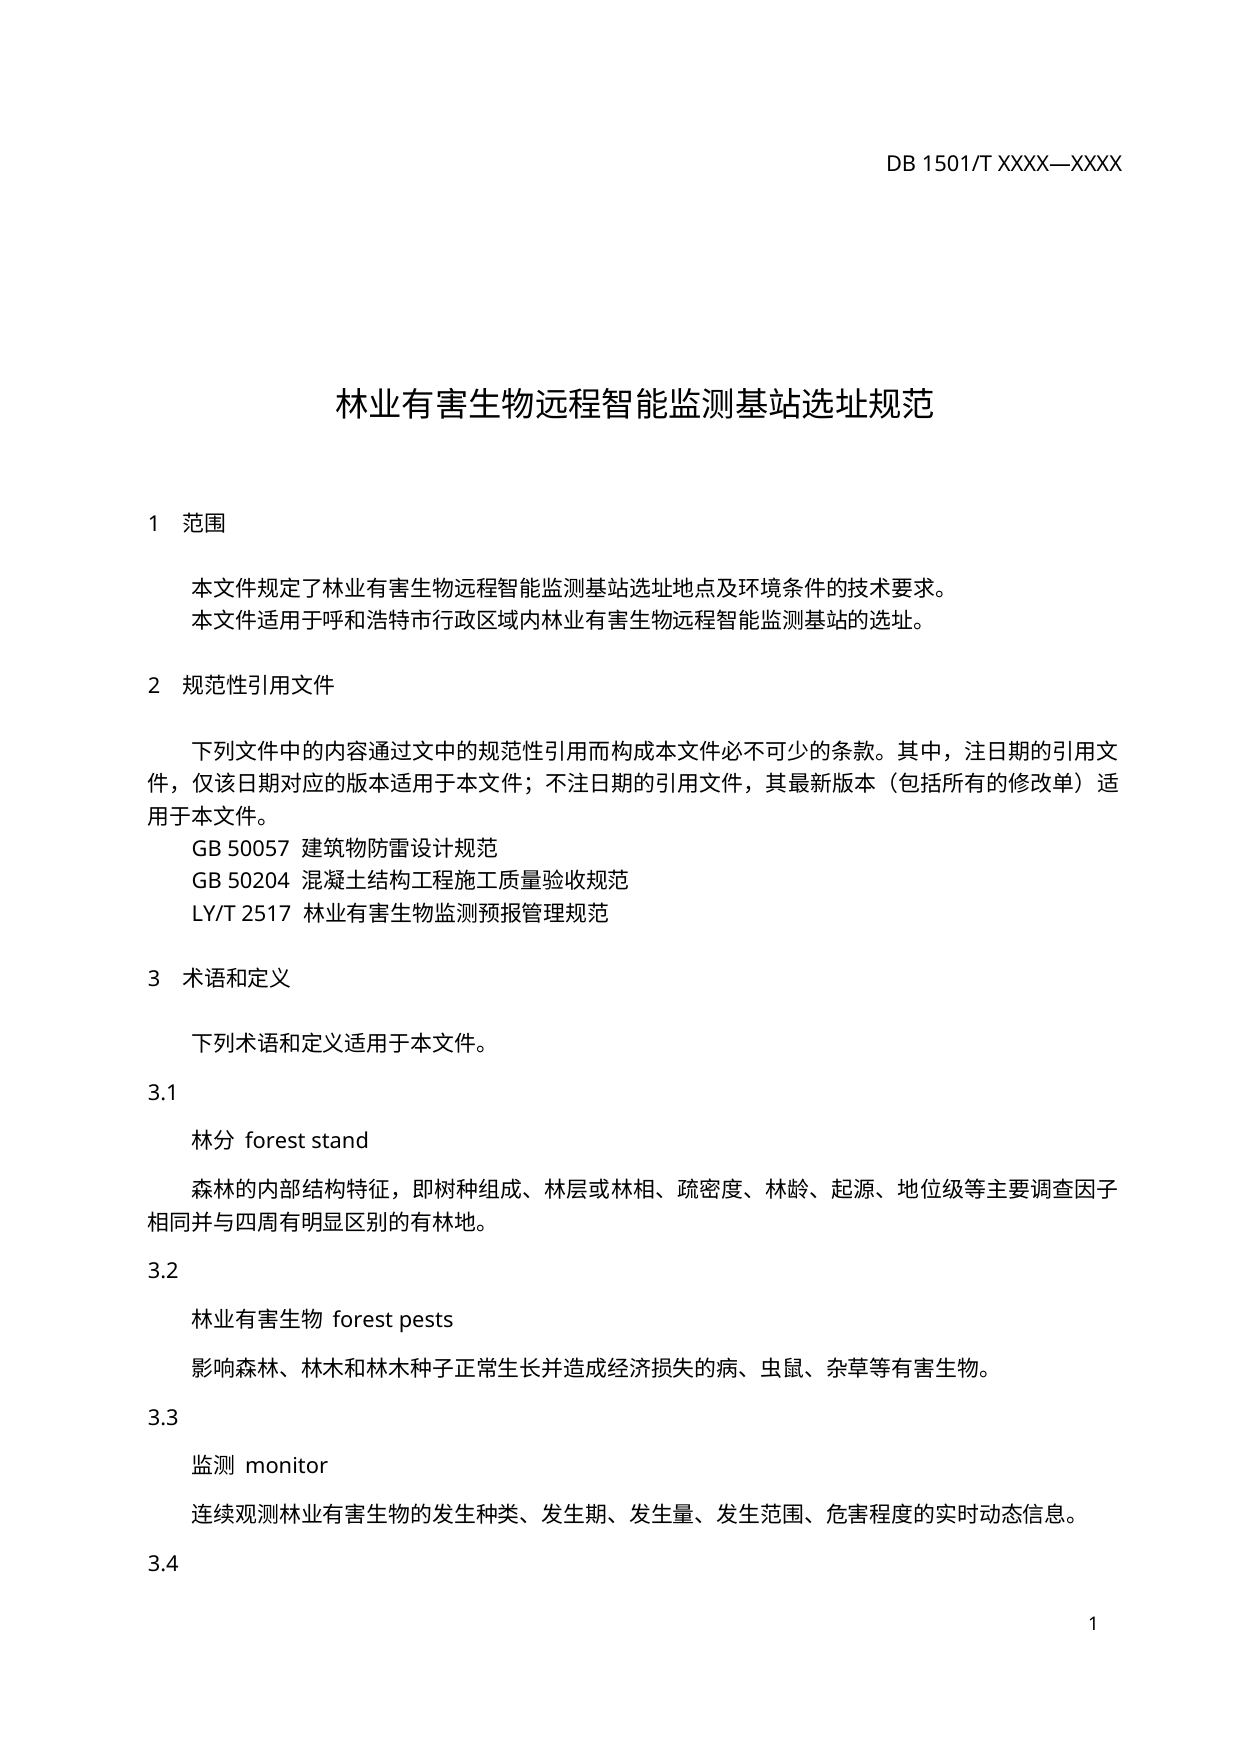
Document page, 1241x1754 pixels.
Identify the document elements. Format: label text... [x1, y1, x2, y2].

subtitle GB 50057 建筑物防雷设计规范 [148, 831, 1122, 863]
text 范围 [148, 506, 1122, 538]
text 森林的内部结构特征，即树种组成、林层或林相、疏密度、林龄、起源、地位级等主要调查因子相同并与四周有明显区别的有林地。 [148, 1172, 1122, 1237]
list 林分 forest stand [148, 1123, 1122, 1156]
text LY/T 2517 林业有害生物监测预报管理规范 [148, 896, 1122, 928]
text 影响森林、林木和林木种子正常生长并造成经济损失的病、虫鼠、杂草等有害生物。 [148, 1351, 1122, 1383]
list 林业有害生物 forest pests [148, 1302, 1122, 1334]
text 术语和定义 [148, 961, 1122, 993]
list 监测 monitor [148, 1448, 1122, 1481]
text 本文件规定了林业有害生物远程智能监测基站选址地点及环境条件的技术要求。 [148, 571, 1122, 603]
text 规范性引用文件 [148, 668, 1122, 701]
text 本文件适用于呼和浩特市行政区域内林业有害生物远程智能监测基站的选址。 [148, 603, 1122, 636]
text 连续观测林业有害生物的发生种类、发生期、发生量、发生范围、危害程度的实时动态信息。 [148, 1497, 1122, 1529]
text GB 50204 混凝土结构工程施工质量验收规范 [148, 863, 1122, 896]
